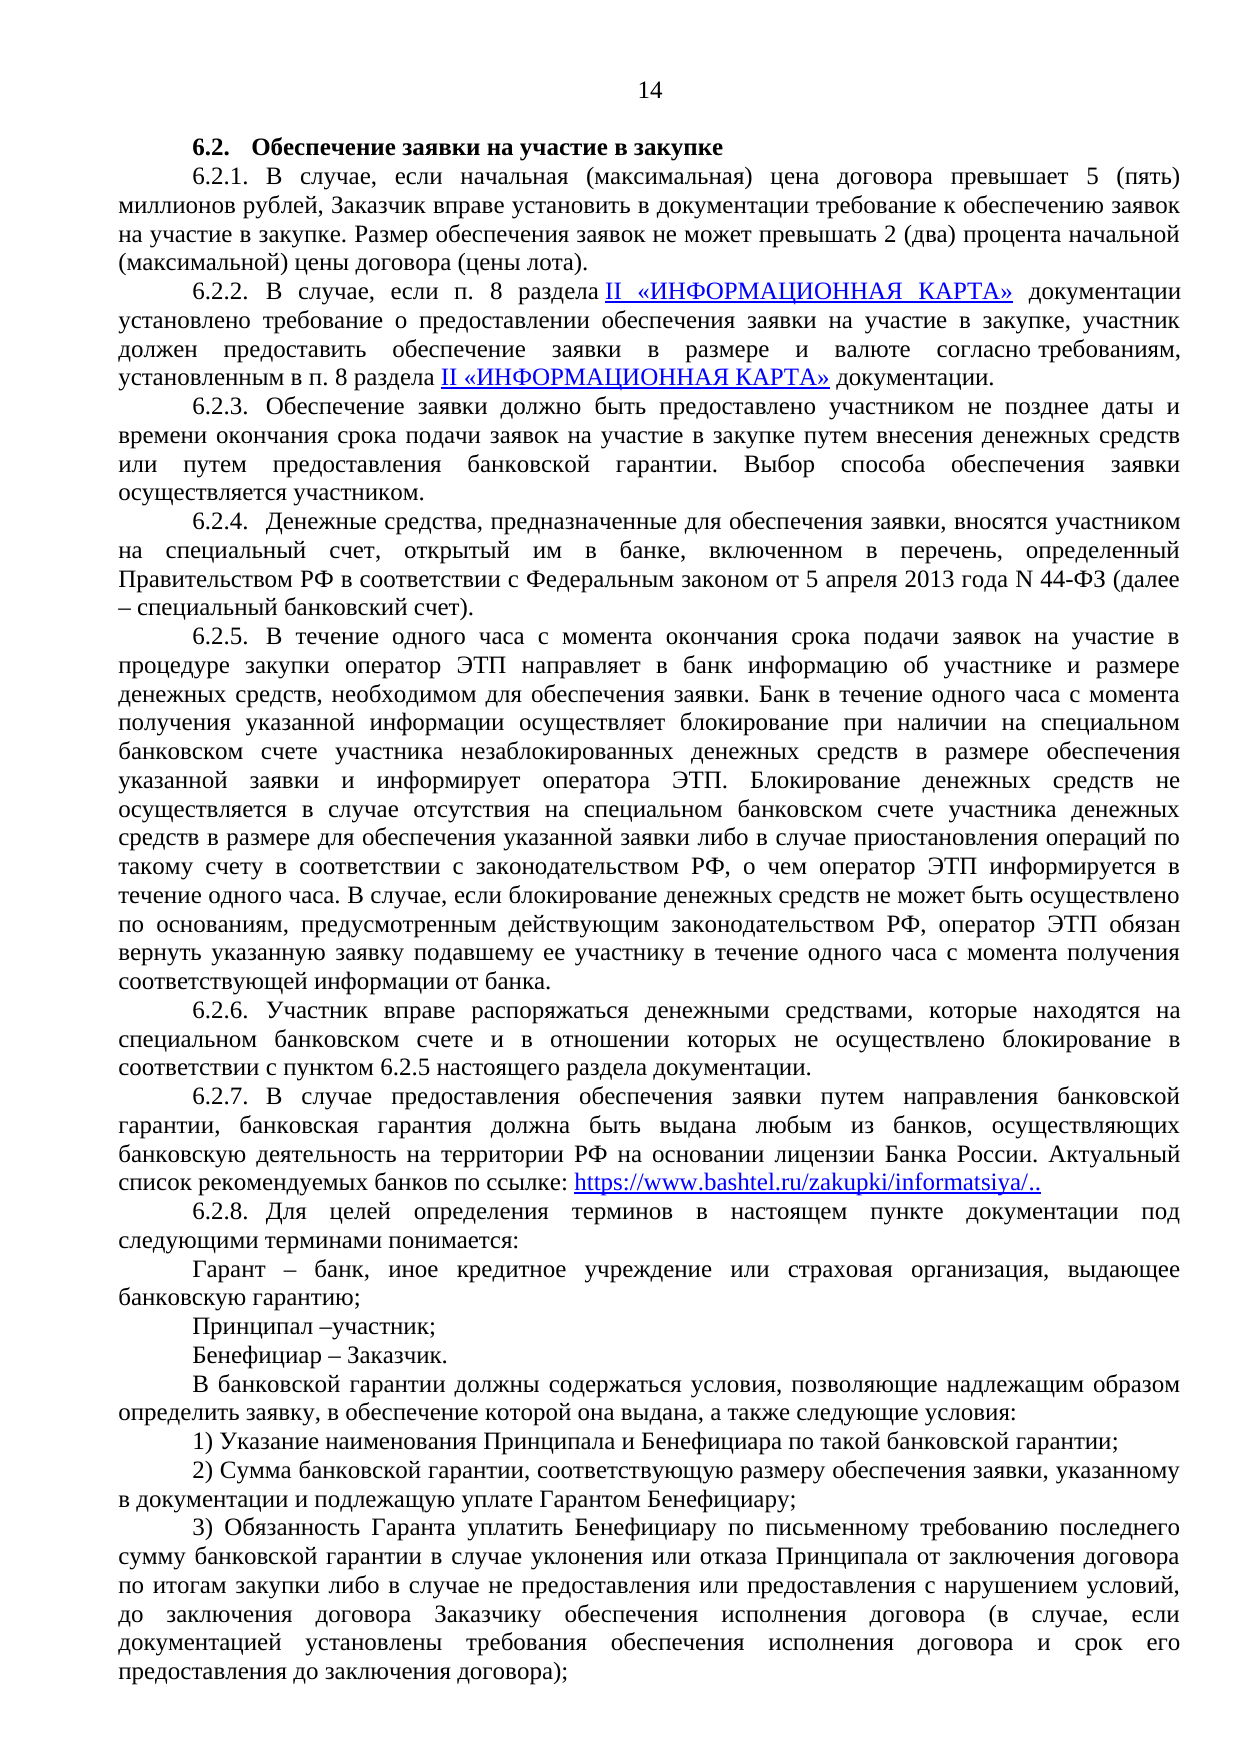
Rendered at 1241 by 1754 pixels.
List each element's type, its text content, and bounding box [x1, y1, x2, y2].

list Денежные средства, предназначенные для обеспечения заявки, вносятся участником на специальный счет, открытый им в банке, включенном в перечень, определенный Правительством РФ в соответствии с Федеральным законом от 5 апреля 2013 года N 44-ФЗ (далее – специальный банковский счет). [118, 506, 1181, 621]
list В случае предоставления обеспечения заявки путем направления банковской гарантии, банковская гарантия должна быть выдана любым из банков, осуществляющих банковскую деятельность на территории РФ на основании лицензии Банка России. Актуальный список рекомендуемых банков по ссылке: https://www.bashtel.ru/zakupki/informatsiya/.. [118, 1081, 1181, 1196]
text В банковской гарантии должны содержаться условия, позволяющие надлежащим образом определить заявку, в обеспечение которой она выдана, а также следующие условия: [118, 1369, 1181, 1426]
text Принципал –участник; [118, 1311, 1181, 1340]
text Гарант – банк, иное кредитное учреждение или страховая организация, выдающее банковскую гарантию; [118, 1254, 1181, 1311]
list В течение одного часа с момента окончания срока подачи заявок на участие в процедуре закупки оператор ЭТП направляет в банк информацию об участнике и размере денежных средств, необходимом для обеспечения заявки. Банк в течение одного часа с момента получения указанной информации осуществляет блокирование при наличии на специальном банковском счете участника незаблокированных денежных средств в размере обеспечения указанной заявки и информирует оператора ЭТП. Блокирование денежных средств не осуществляется в случае отсутствия на специальном банковском счете участника денежных средств в размере для обеспечения указанной заявки либо в случае приостановления операций по такому счету в соответствии с законодательством РФ, о чем оператор ЭТП информируется в течение одного часа. В случае, если блокирование денежных средств не может быть осуществлено по основаниям, предусмотренным действующим законодательством РФ, оператор ЭТП обязан вернуть указанную заявку подавшему ее участнику в течение одного часа с момента получения соответствующей информации от банка. [118, 621, 1181, 995]
list Для целей определения терминов в настоящем пункте документации под следующими терминами понимается: [118, 1196, 1181, 1254]
list Участник вправе распоряжаться денежными средствами, которые находятся на специальном банковском счете и в отношении которых не осуществлено блокирование в соответствии с пунктом 6.2.5 настоящего раздела документации. [118, 995, 1181, 1081]
text 2) Сумма банковской гарантии, соответствующую размеру обеспечения заявки, указанному в документации и подлежащую уплате Гарантом Бенефициару; [118, 1455, 1181, 1512]
text 1) Указание наименования Принципала и Бенефициара по такой банковской гарантии; [118, 1426, 1181, 1455]
text 3) Обязанность Гаранта уплатить Бенефициару по письменному требованию последнего сумму банковской гарантии в случае уклонения или отказа Принципала от заключения договора по итогам закупки либо в случае не предоставления или предоставления с нарушением условий, до заключения договора Заказчику обеспечения исполнения договора (в случае, если документацией установлены требования обеспечения исполнения договора и срок его предоставления до заключения договора); [118, 1512, 1181, 1685]
list Обеспечение заявки на участие в закупке [118, 132, 1181, 161]
list В случае, если п. 8 раздела II «ИНФОРМАЦИОННАЯ КАРТА» документации установлено требование о предоставлении обеспечения заявки на участие в закупке, участник должен предоставить обеспечение заявки в размере и валюте согласно требованиям, установленным в п. 8 раздела II «ИНФОРМАЦИОННАЯ КАРТА» документации. [118, 276, 1181, 391]
text Бенефициар – Заказчик. [118, 1340, 1181, 1369]
list Обеспечение заявки должно быть предоставлено участником не позднее даты и времени окончания срока подачи заявок на участие в закупке путем внесения денежных средств или путем предоставления банковской гарантии. Выбор способа обеспечения заявки осуществляется участником. [118, 391, 1181, 506]
list В случае, если начальная (максимальная) цена договора превышает 5 (пять) миллионов рублей, Заказчик вправе установить в документации требование к обеспечению заявок на участие в закупке. Размер обеспечения заявок не может превышать 2 (два) процента начальной (максимальной) цены договора (цены лота). [118, 161, 1181, 276]
